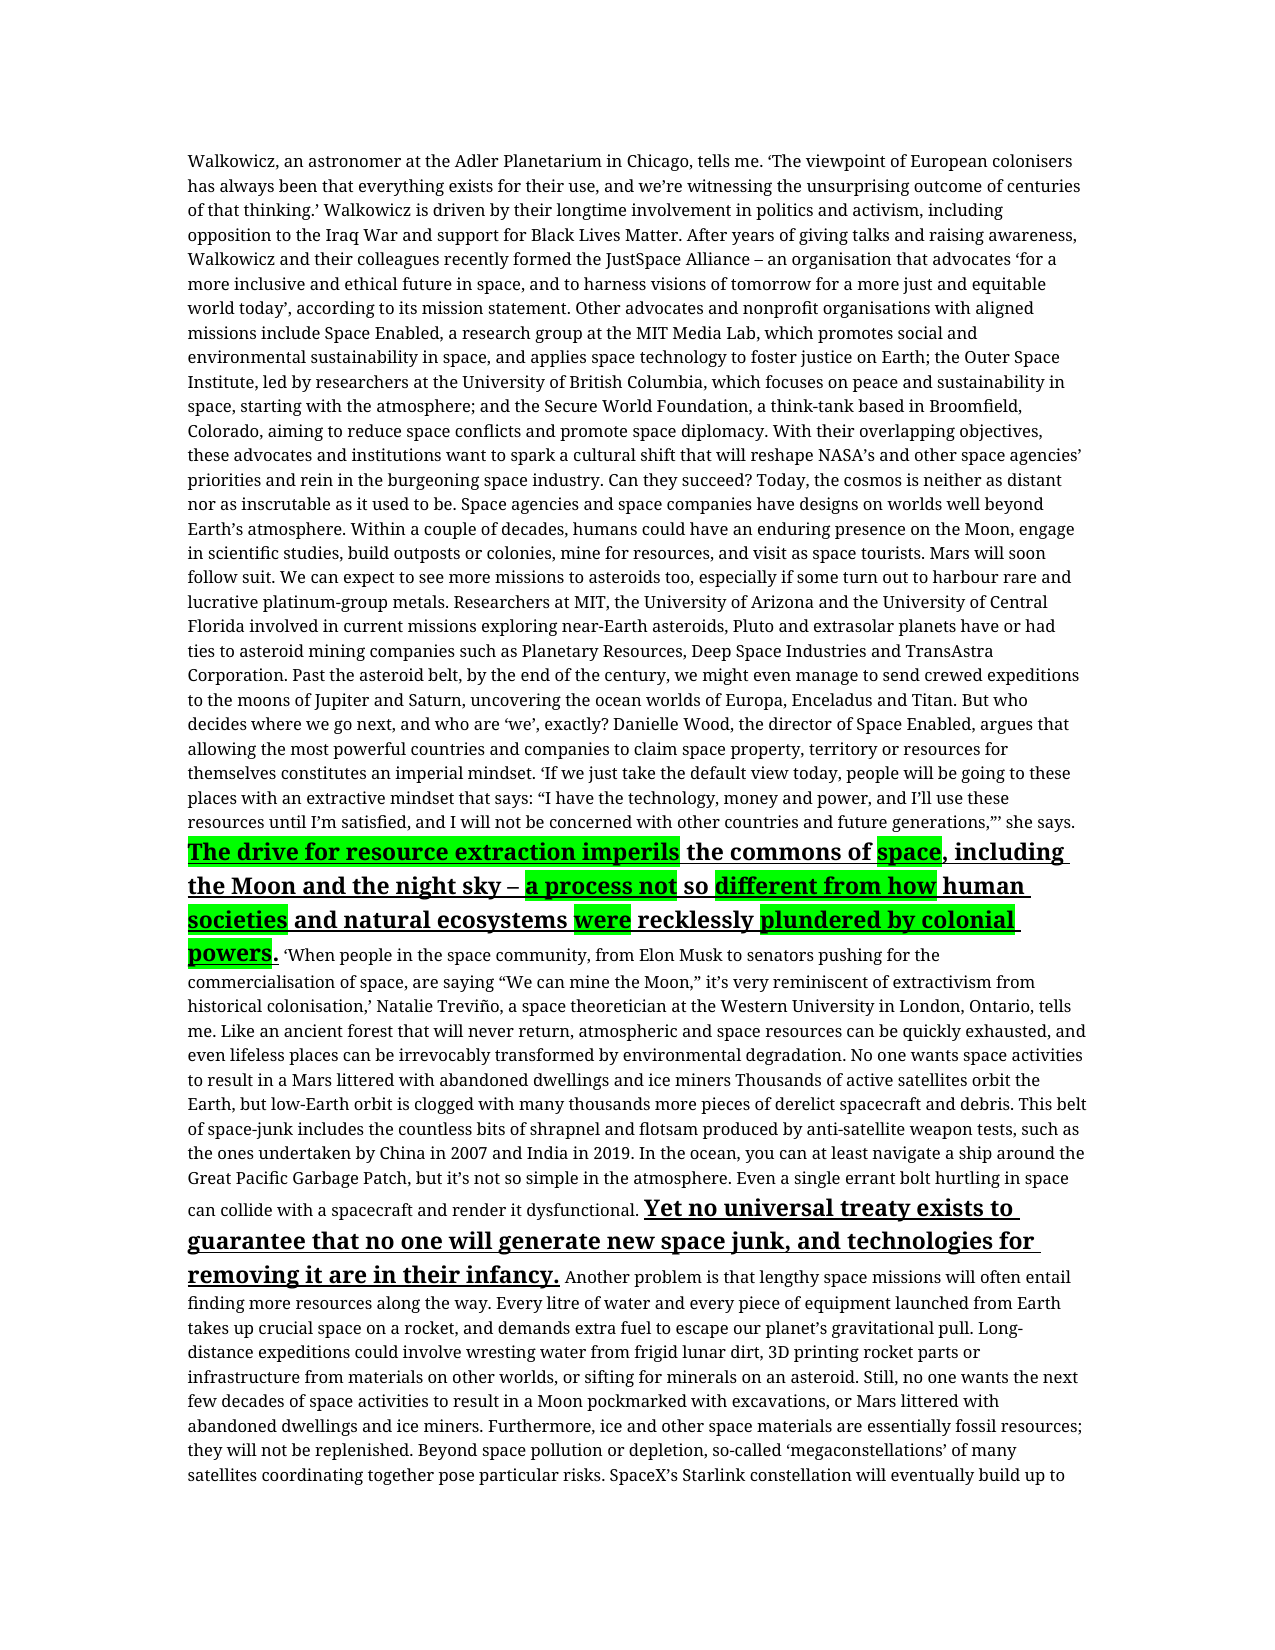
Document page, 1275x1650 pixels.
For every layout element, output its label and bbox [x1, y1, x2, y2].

text [187, 150, 1087, 1486]
